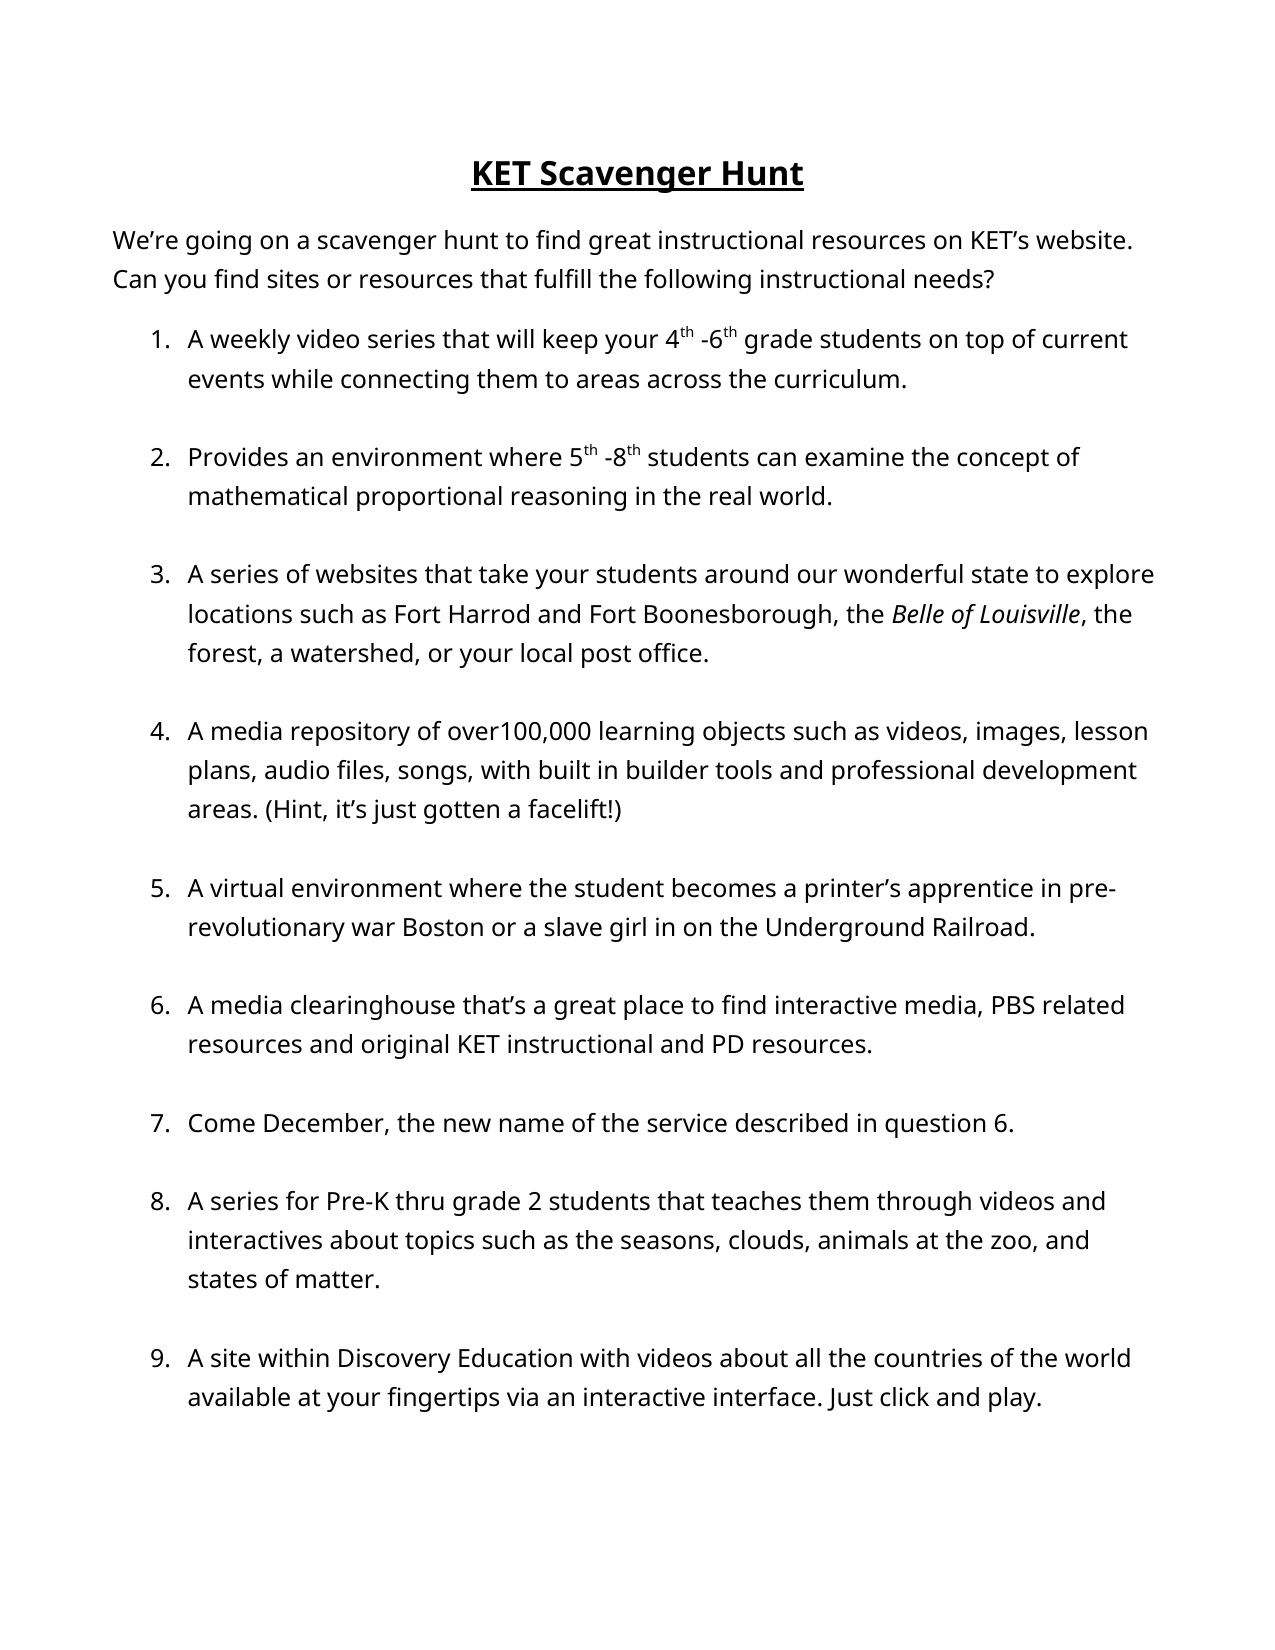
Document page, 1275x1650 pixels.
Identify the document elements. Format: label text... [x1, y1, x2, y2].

list A series of websites that take your students around our wonderful state to explore locations such as Fort Harrod and Fort Boonesborough, the Belle of Louisville, the forest, a watershed, or your local post office. [150, 557, 1162, 669]
list A virtual environment where the student becomes a printer’s apprentice in pre-revolutionary war Boston or a slave girl in on the Underground Railroad. [150, 871, 1162, 983]
list A media repository of over100,000 learning objects such as videos, images, lesson plans, audio files, songs, with built in builder tools and professional development areas. (Hint, it’s just gotten a facelift!) [150, 714, 1162, 865]
list A weekly video series that will keep your 4th -6th grade students on top of current events while connecting them to areas across the curriculum. [150, 322, 1162, 434]
list A series for Pre-K thru grade 2 students that teaches them through videos and interactives about topics such as the seasons, clouds, animals at the zoo, and states of matter. [150, 1184, 1162, 1296]
list Provides an environment where 5th -8th students can examine the concept of mathematical proportional reasoning in the real world. [150, 440, 1162, 513]
text We’re going on a scavenger hunt to find great instructional resources on KET’s website. Can you find sites or resources that fulfill the following instructional needs? [112, 223, 1162, 296]
list Come December, the new name of the service described in question 6. [150, 1106, 1162, 1139]
list A site within Discovery Education with videos about all the countries of the world available at your fingertips via an interactive interface. Just click and play. [150, 1341, 1162, 1453]
list A media clearinghouse that’s a great place to find interactive media, PBS related resources and original KET instructional and PD resources. [150, 988, 1162, 1061]
text KET Scavenger Hunt [112, 150, 1162, 195]
